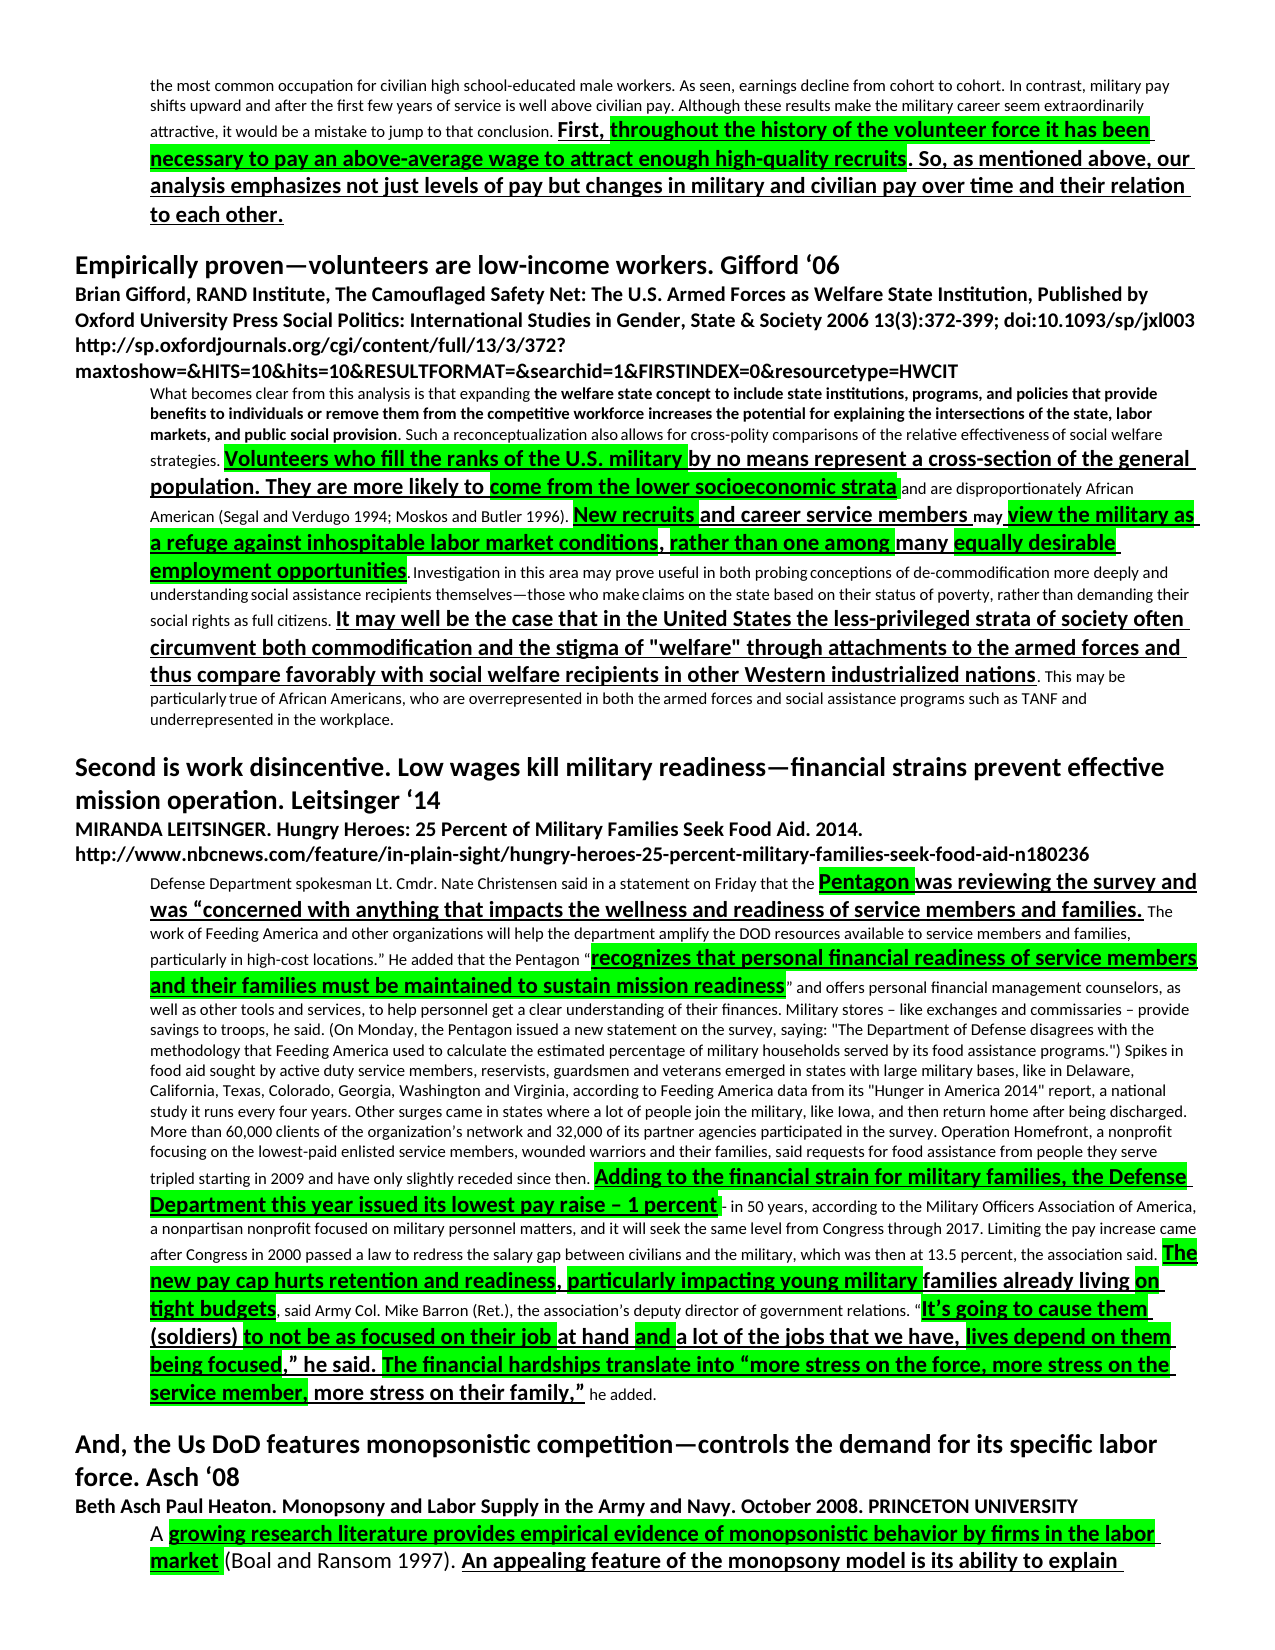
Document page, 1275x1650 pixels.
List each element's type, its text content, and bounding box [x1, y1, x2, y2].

text Beth Asch Paul Heaton. Monopsony and Labor Supply in the Army and Navy. October 2008. PRINCETON UNIVERSITY [75, 1493, 1200, 1519]
text What becomes clear from this analysis is that expanding the welfare state concept to include state institutions, programs, and policies that provide benefits to individuals or remove them from the competitive workforce increases the potential for explaining the intersections of the state, labor markets, and public social provision. Such a reconceptualization also allows for cross-polity comparisons of the relative effectiveness of social welfare strategies. Volunteers who fill the ranks of the U.S. military by no means represent a cross-section of the general population. They are more likely to come from the lower socioeconomic strata and are disproportionately African American (Segal and Verdugo 1994; Moskos and Butler 1996). New recruits and career service members may view the military as a refuge against inhospitable labor market conditions, rather than one among many equally desirable employment opportunities. Investigation in this area may prove useful in both probing conceptions of de-commodification more deeply and understanding social assistance recipients themselves—those who make claims on the state based on their status of poverty, rather than demanding their social rights as full citizens. It may well be the case that in the United States the less-privileged strata of society often circumvent both commodification and the stigma of "welfare" through attachments to the armed forces and thus compare favorably with social welfare recipients in other Western industrialized nations. This may be particularly true of African Americans, who are overrepresented in both the armed forces and social assistance programs such as TANF and underrepresented in the workplace. [150, 383, 1200, 552]
subtitle Second is work disincentive. Low wages kill military readiness—financial strains prevent effective mission operation. Leitsinger ‘14 [75, 750, 1200, 816]
text What becomes clear from this analysis is that expanding the welfare state concept to include state institutions, programs, and policies that provide benefits to individuals or remove them from the competitive workforce increases the potential for explaining the intersections of the state, labor markets, and public social provision. Such a reconceptualization also allows for cross-polity comparisons of the relative effectiveness of social welfare strategies. Volunteers who fill the ranks of the U.S. military by no means represent a cross-section of the general population. They are more likely to come from the lower socioeconomic strata and are disproportionately African American (Segal and Verdugo 1994; Moskos and Butler 1996). New recruits and career service members may view the military as a refuge against inhospitable labor market conditions, rather than one among many equally desirable employment opportunities. Investigation in this area may prove useful in both probing conceptions of de-commodification more deeply and understanding social assistance recipients themselves—those who make claims on the state based on their status of poverty, rather than demanding their social rights as full citizens. It may well be the case that in the United States the less-privileged strata of society often circumvent both commodification and the stigma of "welfare" through attachments to the armed forces and thus compare favorably with social welfare recipients in other Western industrialized nations. This may be particularly true of African Americans, who are overrepresented in both the armed forces and social assistance programs such as TANF and underrepresented in the workplace. [150, 526, 1200, 729]
subtitle And, the Us DoD features monopsonistic competition—controls the demand for its specific labor force. Asch ‘08 [75, 1427, 1200, 1493]
text Brian Gifford, RAND Institute, The Camouflaged Safety Net: The U.S. Armed Forces as Welfare State Institution, Published by Oxford University Press Social Politics: International Studies in Gender, State & Society 2006 13(3):372-399; doi:10.1093/sp/jxl003 http://sp.oxfordjournals.org/cgi/content/full/13/3/372?maxtoshow=&HITS=10&hits=10&RESULTFORMAT=&searchid=1&FIRSTINDEX=0&resourcetype=HWCIT [75, 282, 1200, 383]
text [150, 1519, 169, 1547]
text MIRANDA LEITSINGER. Hungry Heroes: 25 Percent of Military Families Seek Food Aid. 2014. http://www.nbcnews.com/feature/in-plain-sight/hungry-heroes-25-percent-military-families-seek-food-aid-n180236 [75, 816, 1200, 867]
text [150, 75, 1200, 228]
text Defense Department spokesman Lt. Cmdr. Nate Christensen said in a statement on Friday that the Pentagon was reviewing the survey and was “concerned with anything that impacts the wellness and readiness of service members and families. The work of Feeding America and other organizations will help the department amplify the DOD resources available to service members and families, particularly in high-cost locations.” He added that the Pentagon “recognizes that personal financial readiness of service members and their families must be maintained to sustain mission readiness” and offers personal financial management counselors, as well as other tools and services, to help personnel get a clear understanding of their finances. Military stores – like exchanges and commissaries – provide savings to troops, he said. (On Monday, the Pentagon issued a new statement on the survey, saying: "The Department of Defense disagrees with the methodology that Feeding America used to calculate the estimated percentage of military households served by its food assistance programs.") Spikes in food aid sought by active duty service members, reservists, guardsmen and veterans emerged in states with large military bases, like in Delaware, California, Texas, Colorado, Georgia, Washington and Virginia, according to Feeding America data from its "Hunger in America 2014" report, a national study it runs every four years. Other surges came in states where a lot of people join the military, like Iowa, and then return home after being discharged. More than 60,000 clients of the organization’s network and 32,000 of its partner agencies participated in the survey. Operation Homefront, a nonprofit focusing on the lowest-paid enlisted service members, wounded warriors and their families, said requests for food assistance from people they serve tripled starting in 2009 and have only slightly receded since then. Adding to the financial strain for military families, the Defense Department this year issued its lowest pay raise – 1 percent - in 50 years, according to the Military Officers Association of America, a nonpartisan nonprofit focused on military personnel matters, and it will seek the same level from Congress through 2017. Limiting the pay increase came after Congress in 2000 passed a law to redress the salary gap between civilians and the military, which was then at 13.5 percent, the association said. The new pay cap hurts retention and readiness, particularly impacting young military families already living on tight budgets, said Army Col. Mike Barron (Ret.), the association’s deputy director of government relations. “It’s going to cause them (soldiers) to not be as focused on their job at hand and a lot of the jobs that we have, lives depend on them being focused,” he said. The financial hardships translate into “more stress on the force, more stress on the service member, more stress on their family,” he added. [150, 867, 1200, 1406]
subtitle Empirically proven—volunteers are low-income workers. Gifford ‘06 [75, 248, 1200, 282]
